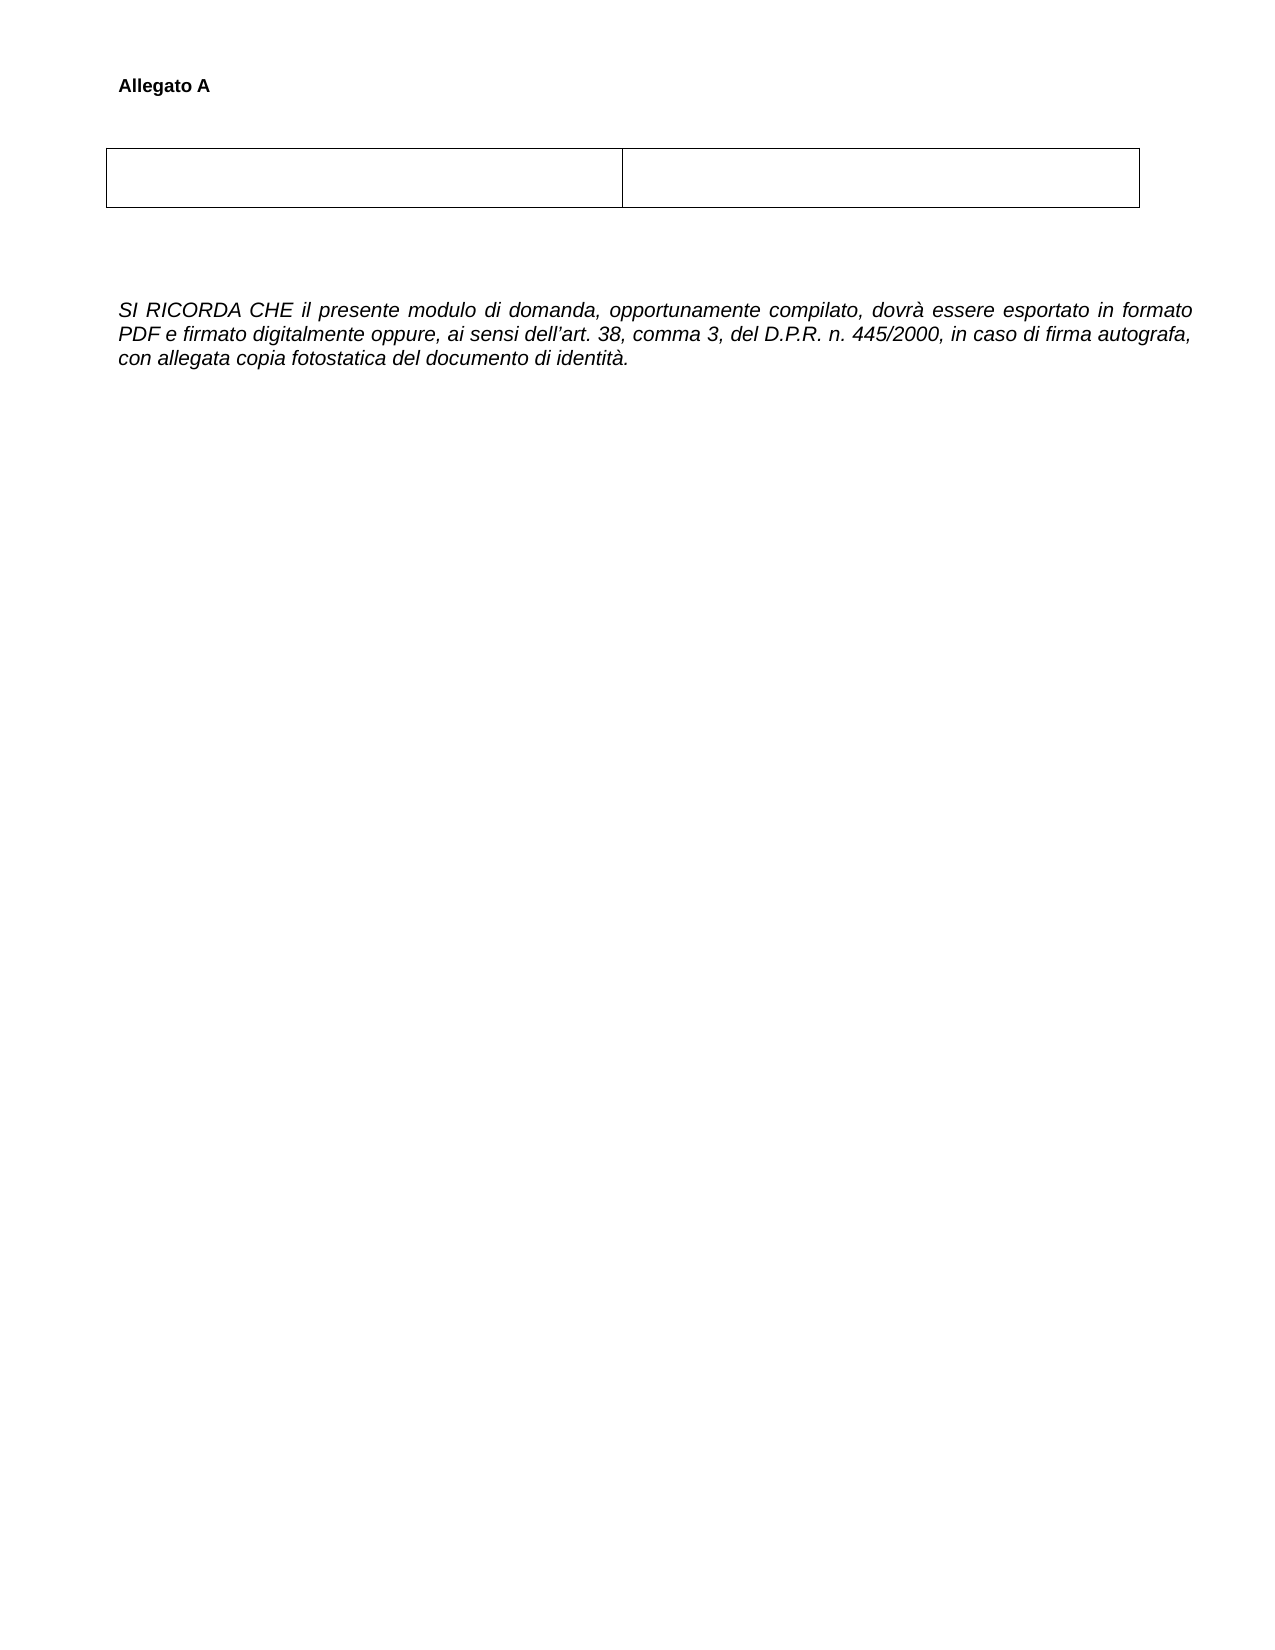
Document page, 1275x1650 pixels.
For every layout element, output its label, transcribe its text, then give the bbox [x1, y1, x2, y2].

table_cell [623, 149, 1139, 207]
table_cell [107, 149, 622, 207]
text SI RICORDA CHE il presente modulo di domanda, opportunamente compilato, dovrà essere esportato in formato PDF e firmato digitalmente oppure, ai sensi dell’art. 38, comma 3, del D.P.R. n. 445/2000, in caso di firma autografa, con allegata copia fotostatica del documento di identità. [118, 297, 1196, 369]
